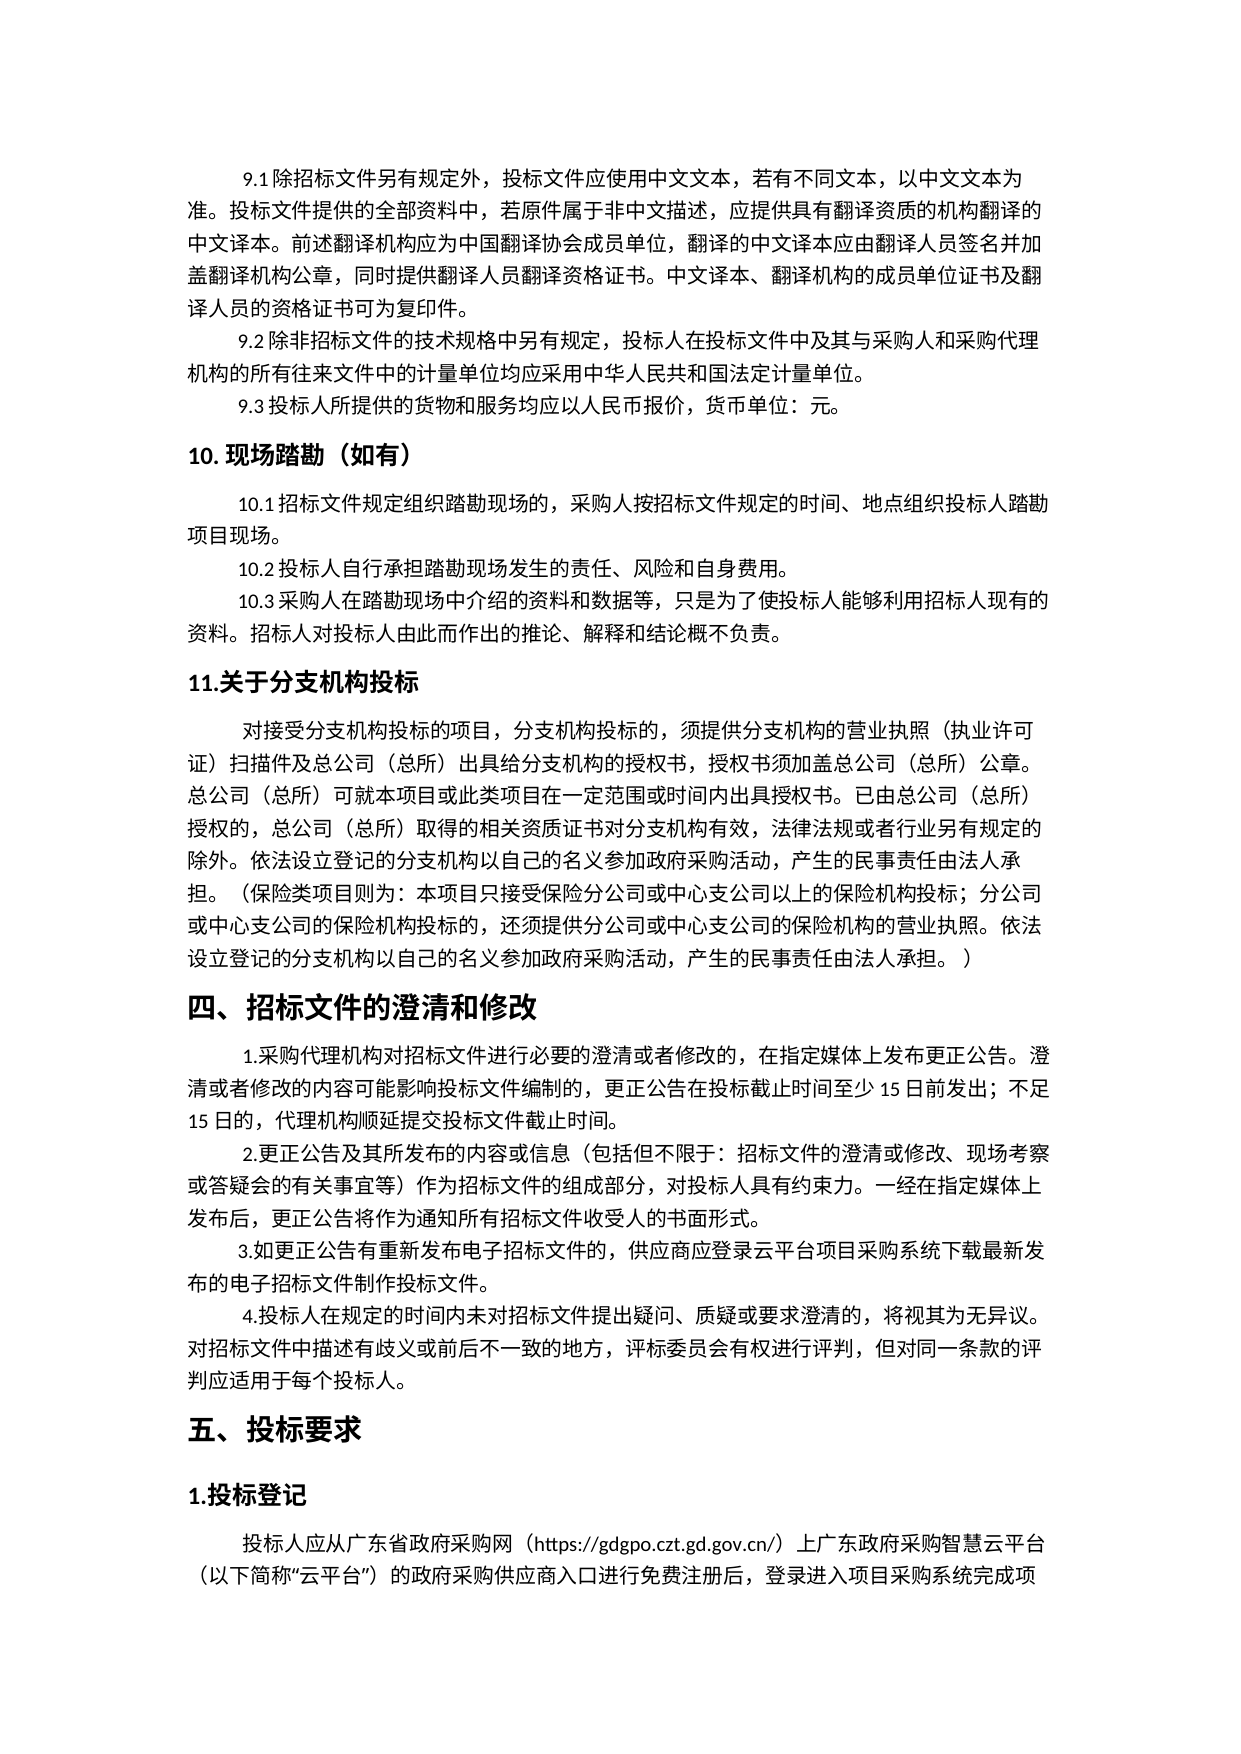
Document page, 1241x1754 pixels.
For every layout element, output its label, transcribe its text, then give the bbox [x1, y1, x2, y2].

text 3.如更正公告有重新发布电子招标文件的，供应商应登录云平台项目采购系统下载最新发布的电子招标文件制作投标文件。 [187, 1234, 1053, 1299]
text 1.采购代理机构对招标文件进行必要的澄清或者修改的，在指定媒体上发布更正公告。澄清或者修改的内容可能影响投标文件编制的，更正公告在投标截止时间至少15日前发出；不足15日的，代理机构顺延提交投标文件截止时间。 [187, 1039, 1053, 1137]
text 9.2除非招标文件的技术规格中另有规定，投标人在投标文件中及其与采购人和采购代理机构的所有往来文件中的计量单位均应采用中华人民共和国法定计量单位。 [187, 324, 1053, 389]
text 对接受分支机构投标的项目，分支机构投标的，须提供分支机构的营业执照（执业许可证）扫描件及总公司（总所）出具给分支机构的授权书，授权书须加盖总公司（总所）公章。总公司（总所）可就本项目或此类项目在一定范围或时间内出具授权书。已由总公司（总所）授权的，总公司（总所）取得的相关资质证书对分支机构有效，法律法规或者行业另有规定的除外。依法设立登记的分支机构以自己的名义参加政府采购活动，产生的民事责任由法人承担。（保险类项目则为：本项目只接受保险分公司或中心支公司以上的保险机构投标；分公司或中心支公司的保险机构投标的，还须提供分公司或中心支公司的保险机构的营业执照。依法设立登记的分支机构以自己的名义参加政府采购活动，产生的民事责任由法人承担。 ） [187, 714, 1053, 974]
text 9.3投标人所提供的货物和服务均应以人民币报价，货币单位：元。 [187, 389, 1053, 422]
text 五、投标要求 [187, 1397, 1053, 1462]
text 10.3采购人在踏勘现场中介绍的资料和数据等，只是为了使投标人能够利用招标人现有的资料。招标人对投标人由此而作出的推论、解释和结论概不负责。 [187, 584, 1053, 649]
text 2.更正公告及其所发布的内容或信息（包括但不限于：招标文件的澄清或修改、现场考察或答疑会的有关事宜等）作为招标文件的组成部分，对投标人具有约束力。一经在指定媒体上发布后，更正公告将作为通知所有招标文件收受人的书面形式。 [187, 1137, 1053, 1234]
text 四、招标文件的澄清和修改 [187, 974, 1053, 1039]
text 9.1除招标文件另有规定外，投标文件应使用中文文本，若有不同文本，以中文文本为准。投标文件提供的全部资料中，若原件属于非中文描述，应提供具有翻译资质的机构翻译的中文译本。前述翻译机构应为中国翻译协会成员单位，翻译的中文译本应由翻译人员签名并加盖翻译机构公章，同时提供翻译人员翻译资格证书。中文译本、翻译机构的成员单位证书及翻译人员的资格证书可为复印件。 [187, 162, 1053, 324]
text 1.投标登记 [187, 1462, 1053, 1527]
text 11.关于分支机构投标 [187, 649, 1053, 714]
text 10. 现场踏勘（如有） [187, 422, 1053, 487]
text 4.投标人在规定的时间内未对招标文件提出疑问、质疑或要求澄清的，将视其为无异议。对招标文件中描述有歧义或前后不一致的地方，评标委员会有权进行评判，但对同一条款的评判应适用于每个投标人。 [187, 1299, 1053, 1397]
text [187, 1527, 1053, 1592]
text 10.1招标文件规定组织踏勘现场的，采购人按招标文件规定的时间、地点组织投标人踏勘项目现场。 [187, 487, 1053, 552]
text 10.2投标人自行承担踏勘现场发生的责任、风险和自身费用。 [187, 552, 1053, 584]
